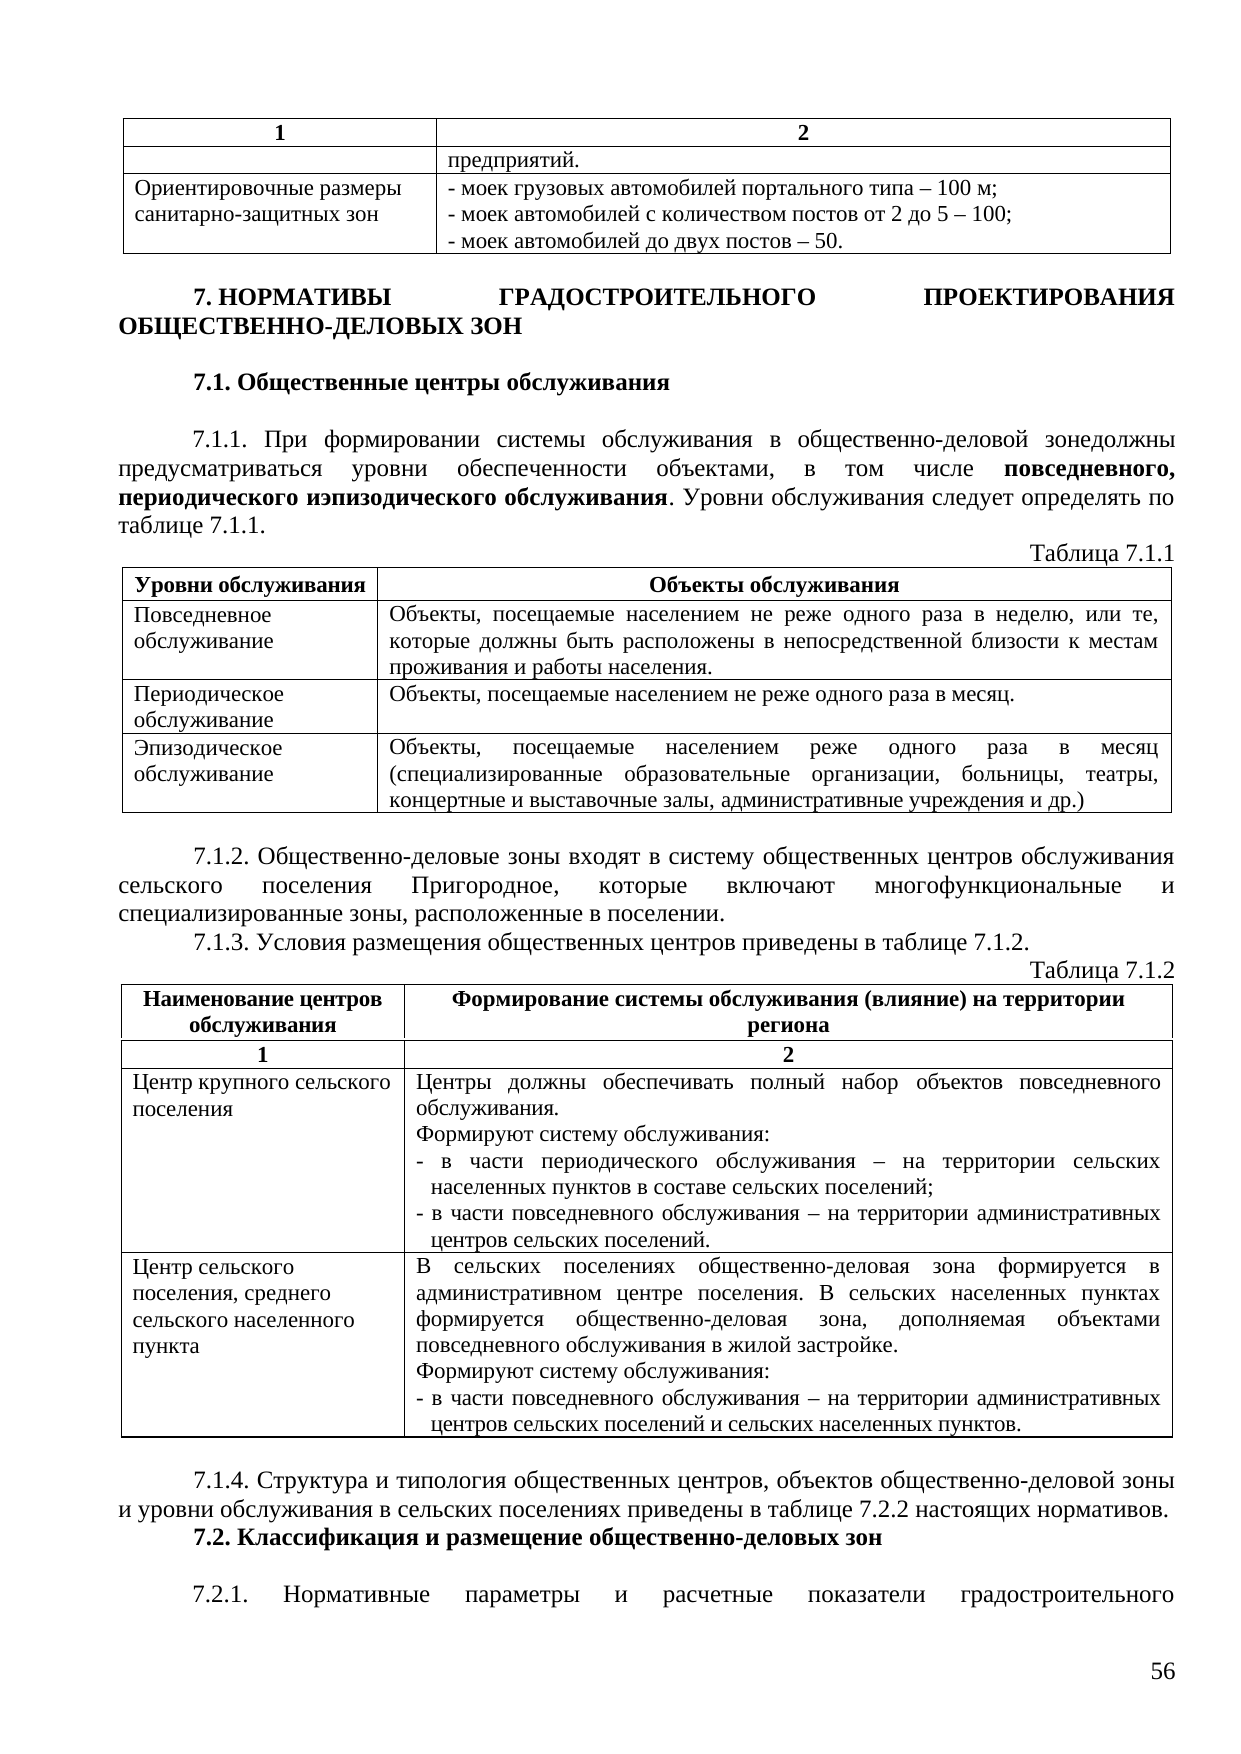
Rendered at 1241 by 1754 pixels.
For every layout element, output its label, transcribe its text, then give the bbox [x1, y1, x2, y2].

text 7.1.3. Условия размещения общественных центров приведены в таблице 7.1.2. [118, 927, 1175, 956]
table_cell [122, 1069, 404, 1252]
text Таблица 7.1.2 [118, 956, 1175, 984]
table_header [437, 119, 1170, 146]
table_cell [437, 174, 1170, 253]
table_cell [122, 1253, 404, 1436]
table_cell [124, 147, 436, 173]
text 7.1.1. При формировании системы обслуживания в общественно-деловой зонедолжны предусматриваться уровни обеспеченности объектами, в том числе повседневного, периодического иэпизодического обслуживания. Уровни обслуживания следует определять по таблице 7.1.1. [118, 425, 1175, 539]
text Таблица 7.1.1 [118, 539, 1175, 567]
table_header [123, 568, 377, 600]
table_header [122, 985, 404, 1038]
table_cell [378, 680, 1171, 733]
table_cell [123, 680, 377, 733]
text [118, 1580, 1175, 1608]
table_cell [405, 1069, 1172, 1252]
text 7.2. Классификация и размещение общественно-деловых зон [118, 1523, 1175, 1551]
text 7.1. Общественные центры обслуживания [118, 368, 1175, 396]
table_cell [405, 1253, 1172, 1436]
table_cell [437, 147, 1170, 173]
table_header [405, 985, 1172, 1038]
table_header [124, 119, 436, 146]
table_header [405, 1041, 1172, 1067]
text 7.1.4. Структура и типология общественных центров, объектов общественно-деловой зоны и уровни обслуживания в сельских поселениях приведены в таблице 7.2.2 настоящих нормативов. [118, 1466, 1175, 1523]
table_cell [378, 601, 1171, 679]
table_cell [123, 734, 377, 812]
text 7. НОРМАТИВЫ ГРАДОСТРОИТЕЛЬНОГО ПРОЕКТИРОВАНИЯ ОБЩЕСТВЕННО-ДЕЛОВЫХ ЗОН [118, 282, 1175, 339]
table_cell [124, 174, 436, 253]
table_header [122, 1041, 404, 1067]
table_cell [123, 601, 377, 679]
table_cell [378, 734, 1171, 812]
text 7.1.2. Общественно-деловые зоны входят в систему общественных центров обслуживания сельского поселения Пригородное, которые включают многофункциональные и специализированные зоны, расположенные в поселении. [118, 842, 1175, 927]
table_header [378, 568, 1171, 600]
